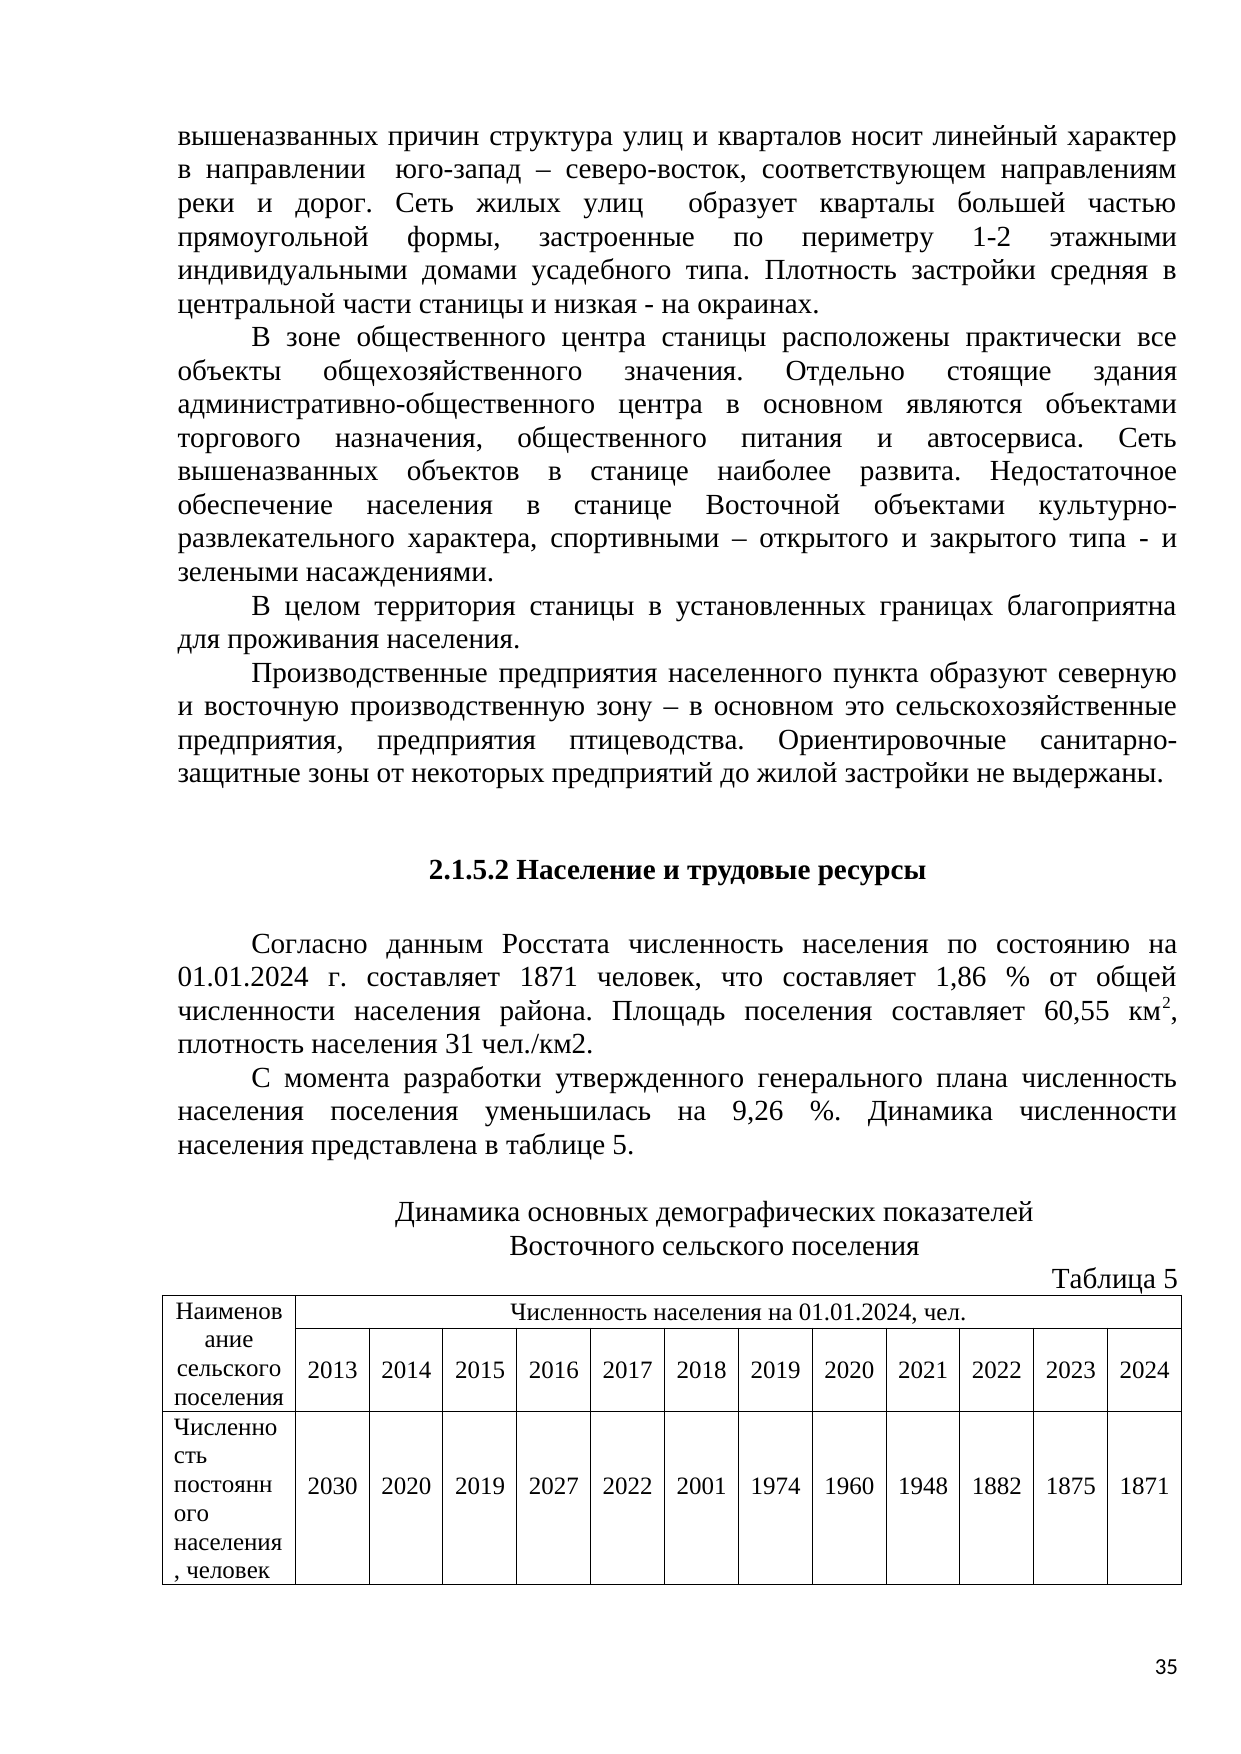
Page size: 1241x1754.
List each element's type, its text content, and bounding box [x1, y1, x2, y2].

table_cell 2013 [296, 1329, 369, 1411]
subtitle 2.1.5.2 Население и трудовые ресурсы [177, 852, 1178, 886]
table_cell 2016 [517, 1329, 590, 1411]
table_cell 2020 [813, 1329, 886, 1411]
table_cell 2015 [443, 1329, 516, 1411]
text В зоне общественного центра станицы расположены практически все объекты общехозяйственного значения. Отдельно стоящие здания административно-общественного центра в основном являются объектами торгового назначения, общественного питания и автосервиса. Сеть вышеназванных объектов в станице наиболее развита. Недостаточное обеспечение населения в станице Восточной объектами культурно-развлекательного характера, спортивными – открытого и закрытого типа - и зелеными насаждениями. [177, 319, 1178, 588]
table_cell 2014 [370, 1329, 442, 1411]
table_cell 1875 [1034, 1412, 1107, 1584]
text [177, 118, 1178, 319]
table_cell 2022 [591, 1412, 664, 1584]
table_cell 2019 [443, 1412, 516, 1584]
table_cell 2024 [1108, 1329, 1181, 1411]
table_cell 1948 [887, 1412, 959, 1584]
table_cell Численность постоянного населения, человек [163, 1412, 295, 1584]
table_cell 2027 [517, 1412, 590, 1584]
table_cell 2018 [665, 1329, 738, 1411]
text В целом территория станицы в установленных границах благоприятна для проживания населения. [177, 588, 1178, 655]
table_cell 2021 [887, 1329, 959, 1411]
table_cell 2017 [591, 1329, 664, 1411]
table_header Наименование сельского поселения [163, 1296, 295, 1411]
text Динамика основных демографических показателей [177, 1194, 1178, 1228]
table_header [296, 1296, 1181, 1328]
text С момента разработки утвержденного генерального плана численность населения поселения уменьшилась на 9,26 %. Динамика численности населения представлена в таблице 5. [177, 1060, 1178, 1161]
table_cell 2020 [370, 1412, 442, 1584]
table_cell 1882 [960, 1412, 1033, 1584]
table_cell 2001 [665, 1412, 738, 1584]
text Производственные предприятия населенного пункта образуют северную и восточную производственную зону – в основном это сельскохозяйственные предприятия, предприятия птицеводства. Ориентировочные санитарно-защитные зоны от некоторых предприятий до жилой застройки не выдержаны. [177, 655, 1178, 789]
table_cell 1960 [813, 1412, 886, 1584]
table_cell 1974 [739, 1412, 812, 1584]
table_cell 2022 [960, 1329, 1033, 1411]
table_cell 2019 [739, 1329, 812, 1411]
text Таблица 5 [177, 1261, 1178, 1295]
text Восточного сельского поселения [177, 1228, 1178, 1261]
table_cell 1871 [1108, 1412, 1181, 1584]
list Согласно данным Росстата численность населения по состоянию на 01.01.2024 г. составляет 1871 человек, что составляет 1,86 % от общей численности населения района. Площадь поселения составляет 60,55 км2, плотность населения 31 чел./км2. [177, 926, 1178, 1060]
table_cell 2023 [1034, 1329, 1107, 1411]
table_cell 2030 [296, 1412, 369, 1584]
